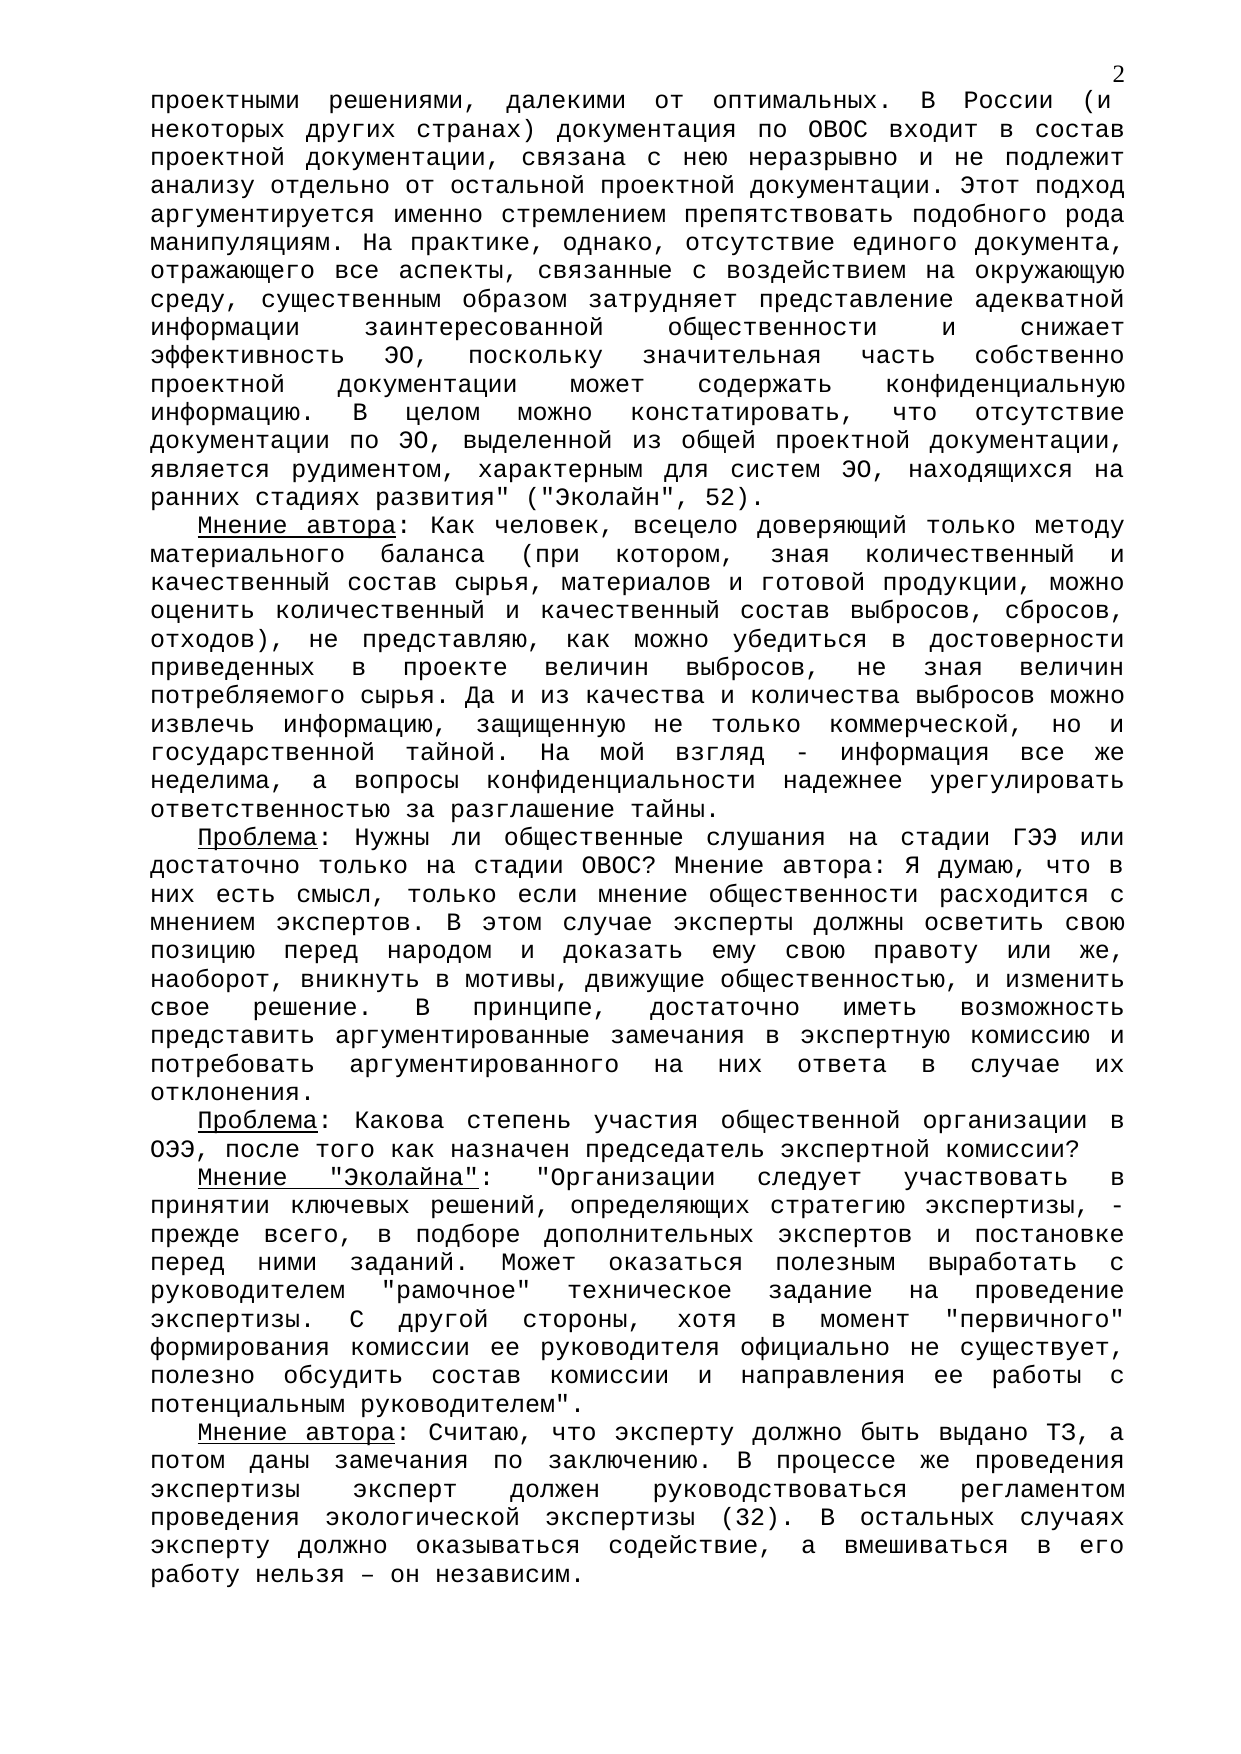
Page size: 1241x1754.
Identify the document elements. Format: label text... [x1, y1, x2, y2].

text Проблема: Какова степень участия общественной организации в ОЭЭ, после того как назначен председатель экспертной комиссии? [150, 1108, 1125, 1164]
text Мнение автора: Как человек, всецело доверяющий только методу материального баланса (при котором, зная количественный и качественный состав сырья, материалов и готовой продукции, можно оценить количественный и качественный состав выбросов, сбросов, отходов), не представляю, как можно убедиться в достоверности приведенных в проекте величин выбросов, не зная величин потребляемого сырья. Да и из качества и количества выбросов можно извлечь информацию, защищенную не только коммерческой, но и государственной тайной. На мой взгляд - информация все же неделима, а вопросы конфиденциальности надежнее урегулировать ответственностью за разглашение тайны. [150, 513, 1125, 824]
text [150, 88, 1125, 513]
text Проблема: Нужны ли общественные слушания на стадии ГЭЭ или достаточно только на стадии ОВОС? Мнение автора: Я думаю, что в них есть смысл, только если мнение общественности расходится с мнением экспертов. В этом случае эксперты должны осветить свою позицию перед народом и доказать ему свою правоту или же, наоборот, вникнуть в мотивы, движущие общественностью, и изменить свое решение. В принципе, достаточно иметь возможность представить аргументированные замечания в экспертную комиссию и потребовать аргументированного на них ответа в случае их отклонения. [150, 824, 1125, 1108]
text Мнение автора: Считаю, что эксперту должно быть выдано ТЗ, а потом даны замечания по заключению. В процессе же проведения экспертизы эксперт должен руководствоваться регламентом проведения экологической экспертизы (32). В остальных случаях эксперту должно оказываться содействие, а вмешиваться в его работу нельзя – он независим. [150, 1419, 1125, 1589]
text Мнение "Эколайна": "Организации следует участвовать в принятии ключевых решений, определяющих стратегию экспертизы, - прежде всего, в подборе дополнительных экспертов и постановке перед ними заданий. Может оказаться полезным выработать с руководителем "рамочное" техническое задание на проведение экспертизы. С другой стороны, хотя в момент "первичного" формирования комиссии ее руководителя официально не существует, полезно обсудить состав комиссии и направления ее работы с потенциальным руководителем". [150, 1164, 1125, 1419]
